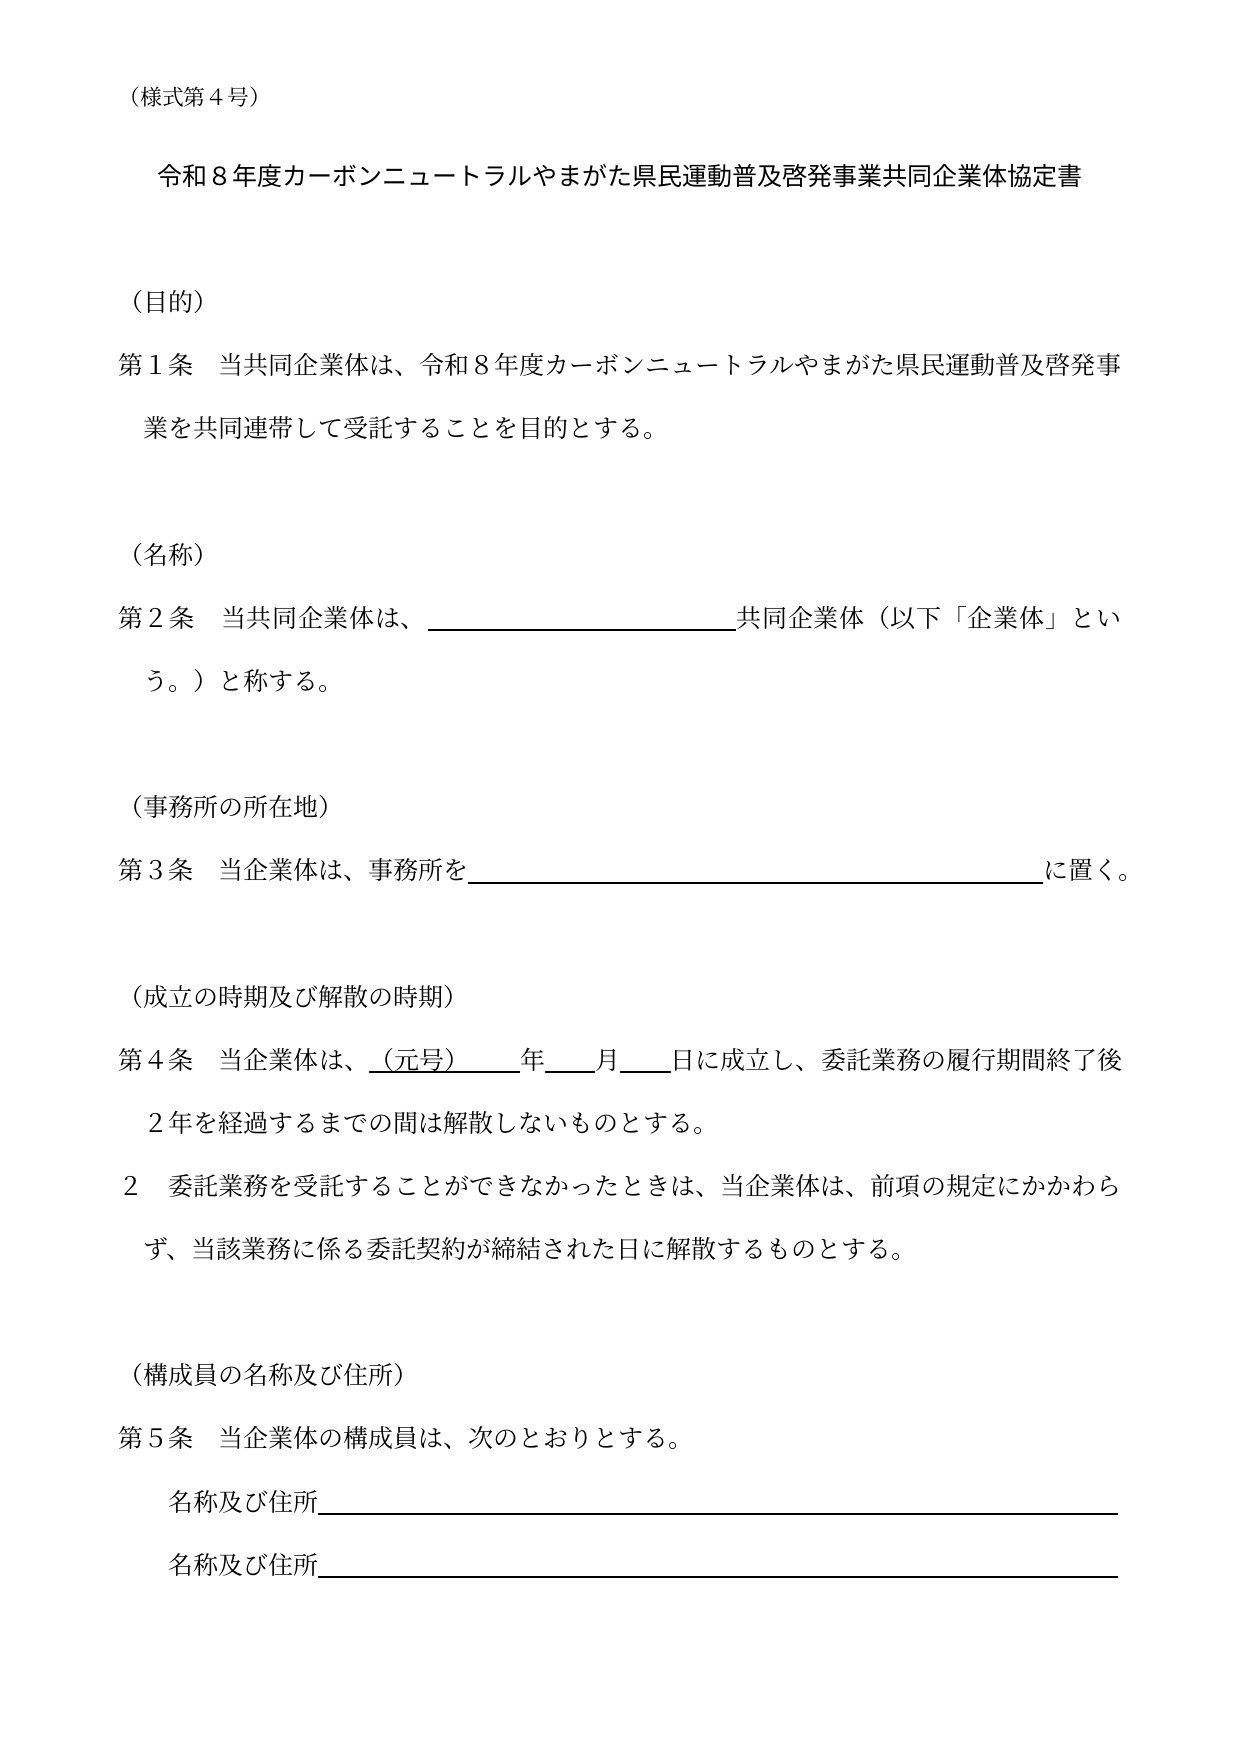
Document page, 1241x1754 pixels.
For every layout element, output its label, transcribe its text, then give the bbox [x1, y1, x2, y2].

text 第５条 当企業体の構成員は、次のとおりとする。 [118, 1406, 1122, 1469]
text （目的） [118, 269, 1122, 332]
text （事務所の所在地） [118, 774, 1122, 837]
text 第３条 当企業体は、事務所を に置く。 [118, 837, 1122, 901]
text （構成員の名称及び住所） [118, 1342, 1122, 1406]
text ２ 委託業務を受託することができなかったときは、当企業体は、前項の規定にかかわらず、当該業務に係る委託契約が締結された日に解散するものとする。 [118, 1153, 1122, 1279]
text 名称及び住所 [118, 1532, 1122, 1595]
text （成立の時期及び解散の時期） [118, 964, 1122, 1027]
text （様式第４号） [118, 80, 1122, 111]
text 第１条 当共同企業体は、令和８年度カーボンニュートラルやまがた県民運動普及啓発事業を共同連帯して受託することを目的とする。 [118, 332, 1122, 459]
text 令和８年度カーボンニュートラルやまがた県民運動普及啓発事業共同企業体協定書 [118, 143, 1122, 206]
text （名称） [118, 522, 1122, 585]
text 第２条 当共同企業体は、 共同企業体（以下「企業体」という。）と称する。 [118, 585, 1122, 711]
text 名称及び住所 [118, 1469, 1122, 1532]
text 第４条 当企業体は、（元号） 年 月 日に成立し、委託業務の履行期間終了後２年を経過するまでの間は解散しないものとする。 [118, 1027, 1122, 1153]
